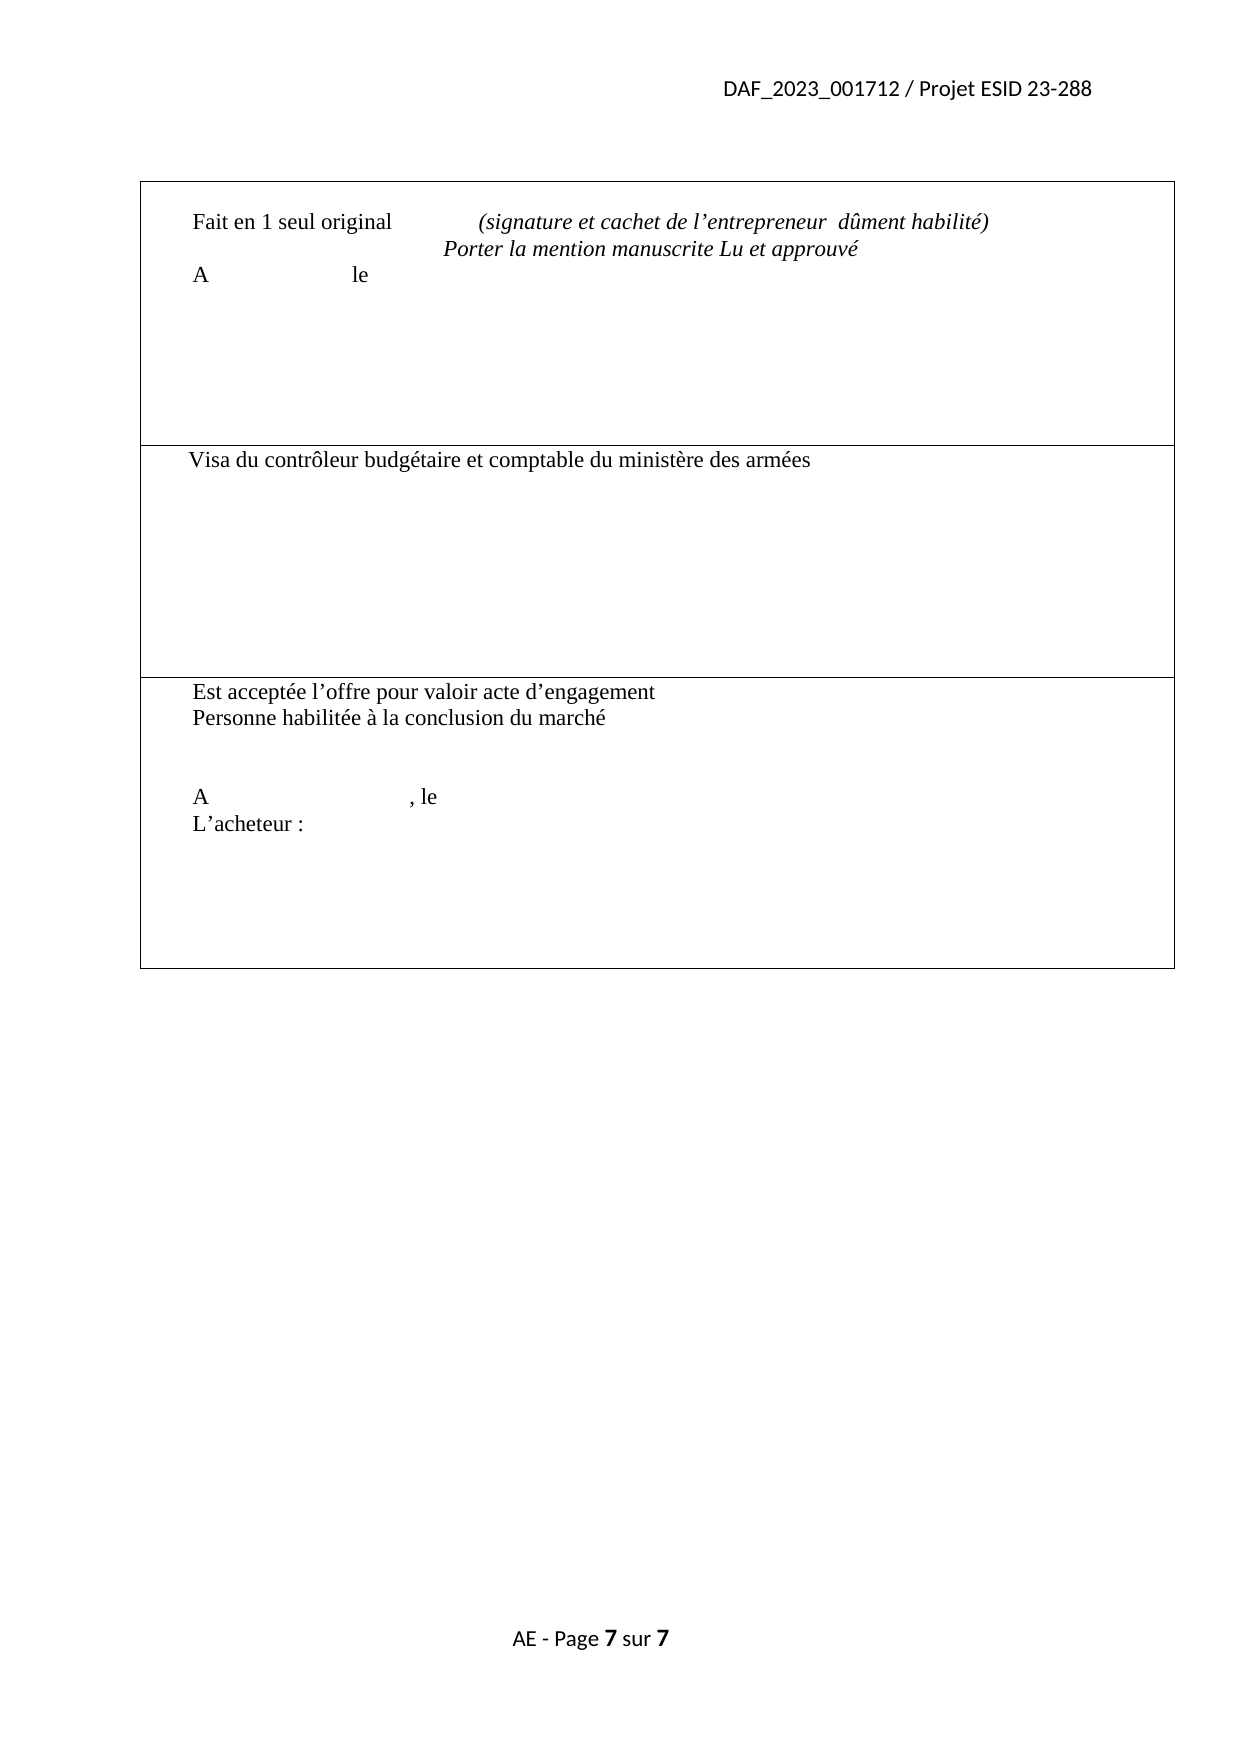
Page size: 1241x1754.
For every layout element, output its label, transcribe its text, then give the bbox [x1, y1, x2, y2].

table_header Fait en 1 seul original (signature et cachet de l’entrepreneur dûment habilité) Porter la mention manuscrite Lu et approuvé A le [141, 182, 1174, 445]
table_cell Visa du contrôleur budgétaire et comptable du ministère des armées [141, 446, 1174, 677]
table_cell Est acceptée l’offre pour valoir acte d’engagement Personne habilitée à la conclusion du marché A , le L’acheteur : [141, 678, 1174, 968]
